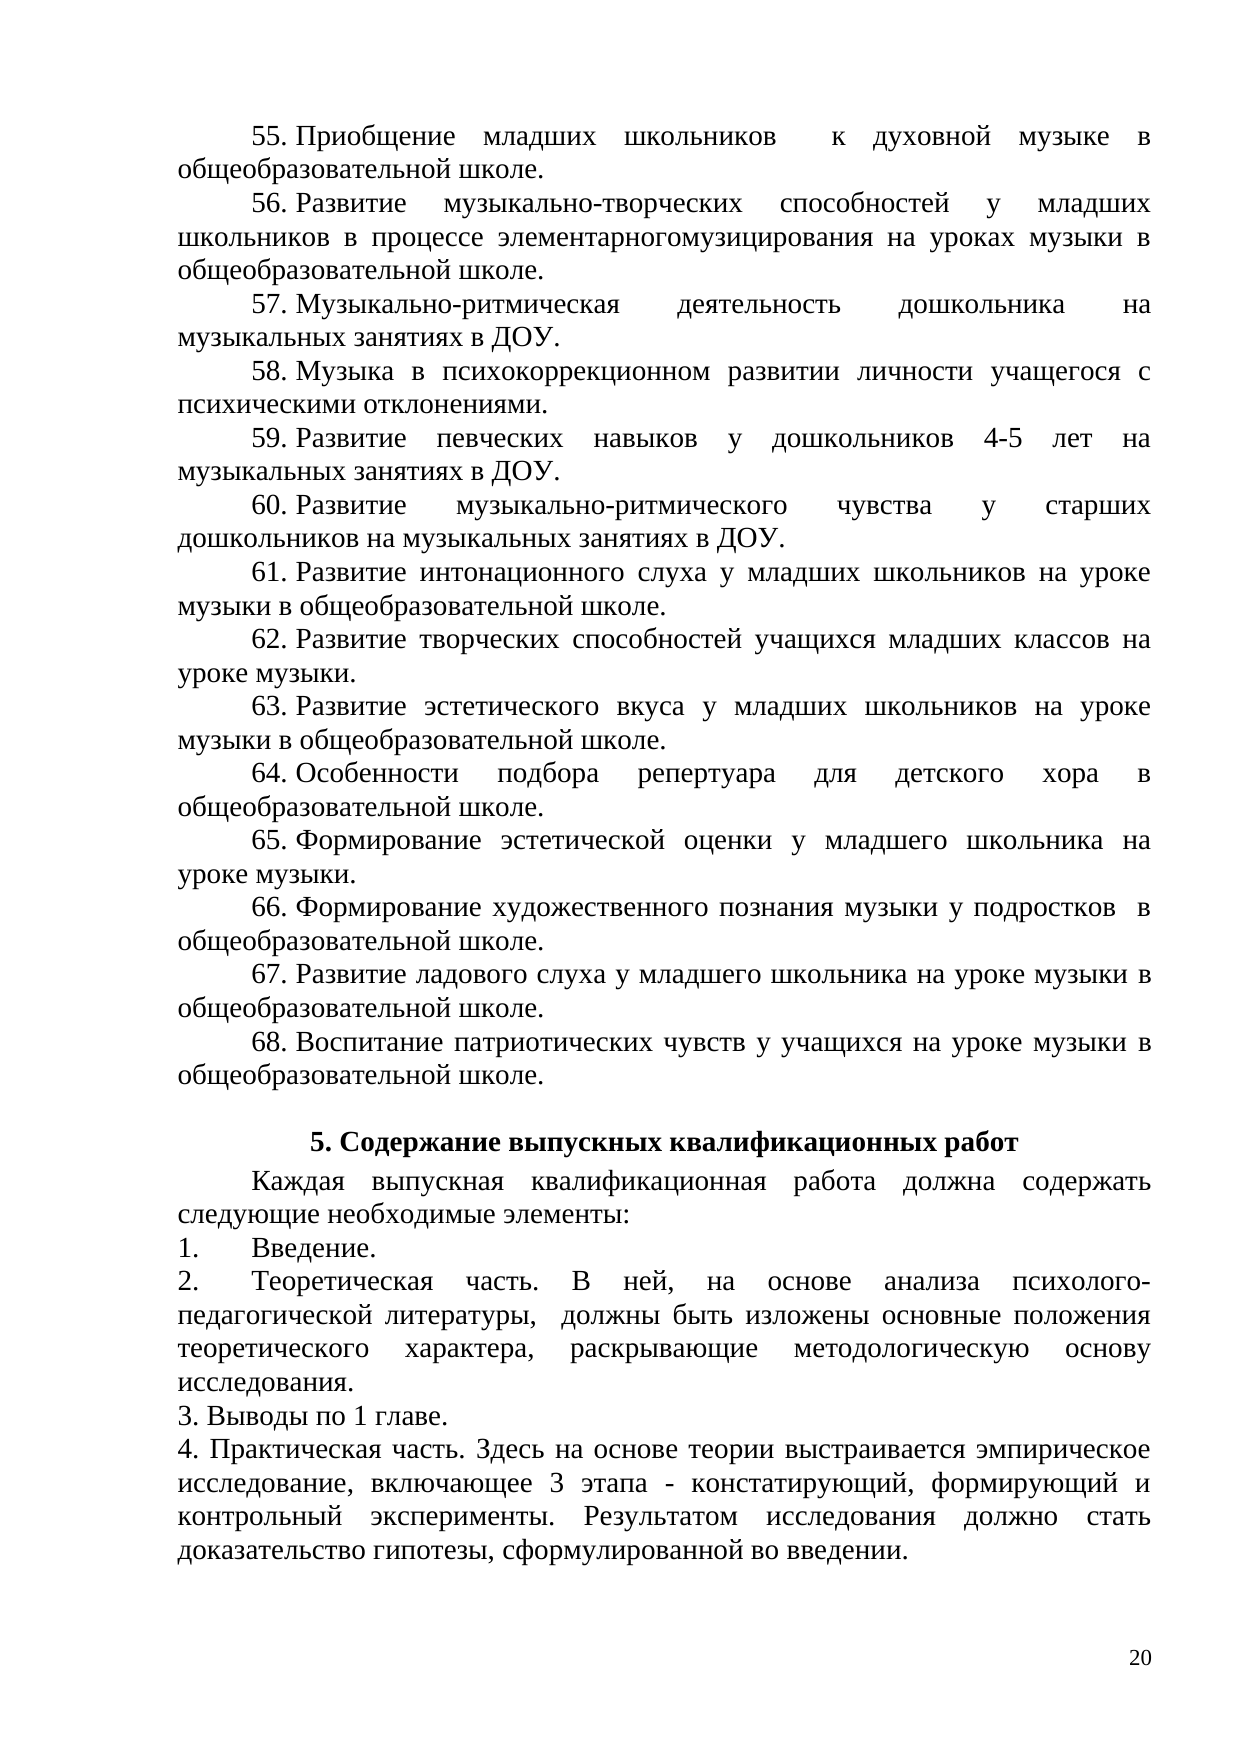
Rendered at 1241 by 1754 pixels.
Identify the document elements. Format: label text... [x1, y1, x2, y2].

list Развитие певческих навыков у дошкольников 4-5 лет на музыкальных занятиях в ДОУ. [177, 420, 1152, 487]
list Развитие эстетического вкуса у младших школьников на уроке музыки в общеобразовательной школе. [177, 688, 1152, 755]
list Введение. [177, 1230, 1152, 1263]
list Формирование художественного познания музыки у подростков в общеобразовательной школе. [177, 889, 1152, 957]
list Развитие творческих способностей учащихся младших классов на уроке музыки. [177, 621, 1152, 688]
list Развитие музыкально-ритмического чувства у старших дошкольников на музыкальных занятиях в ДОУ. [177, 487, 1152, 554]
list Развитие ладового слуха у младшего школьника на уроке музыки в общеобразовательной школе. [177, 957, 1152, 1024]
text 3. Выводы по 1 главе. [177, 1398, 1152, 1431]
text Каждая выпускная квалификационная работа должна содержать следующие необходимые элементы: [177, 1163, 1152, 1230]
list Развитие интонационного слуха у младших школьников на уроке музыки в общеобразовательной школе. [177, 554, 1152, 621]
list Музыкально-ритмическая деятельность дошкольника на музыкальных занятиях в ДОУ. [177, 286, 1152, 353]
text 5. Содержание выпускных квалификационных работ [177, 1124, 1152, 1158]
list Особенности подбора репертуара для детского хора в общеобразовательной школе. [177, 755, 1152, 822]
list Воспитание патриотических чувств у учащихся на уроке музыки в общеобразовательной школе. [177, 1024, 1152, 1091]
list Приобщение младших школьников к духовной музыке в общеобразовательной школе. [177, 118, 1152, 185]
list Развитие музыкально-творческих способностей у младших школьников в процессе элементарногомузицирования на уроках музыки в общеобразовательной школе. [177, 185, 1152, 286]
text 4. Практическая часть. Здесь на основе теории выстраивается эмпирическое исследование, включающее 3 этапа - констатирующий, формирующий и контрольный эксперименты. Результатом исследования должно стать доказательство гипотезы, сформулированной во введении. [177, 1431, 1152, 1565]
list Музыка в психокоррекционном развитии личности учащегося с психическими отклонениями. [177, 353, 1152, 420]
list Формирование эстетической оценки у младшего школьника на уроке музыки. [177, 822, 1152, 889]
list Теоретическая часть. В ней, на основе анализа психолого-педагогической литературы, должны быть изложены основные положения теоретического характера, раскрывающие методологическую основу исследования. [177, 1263, 1152, 1398]
